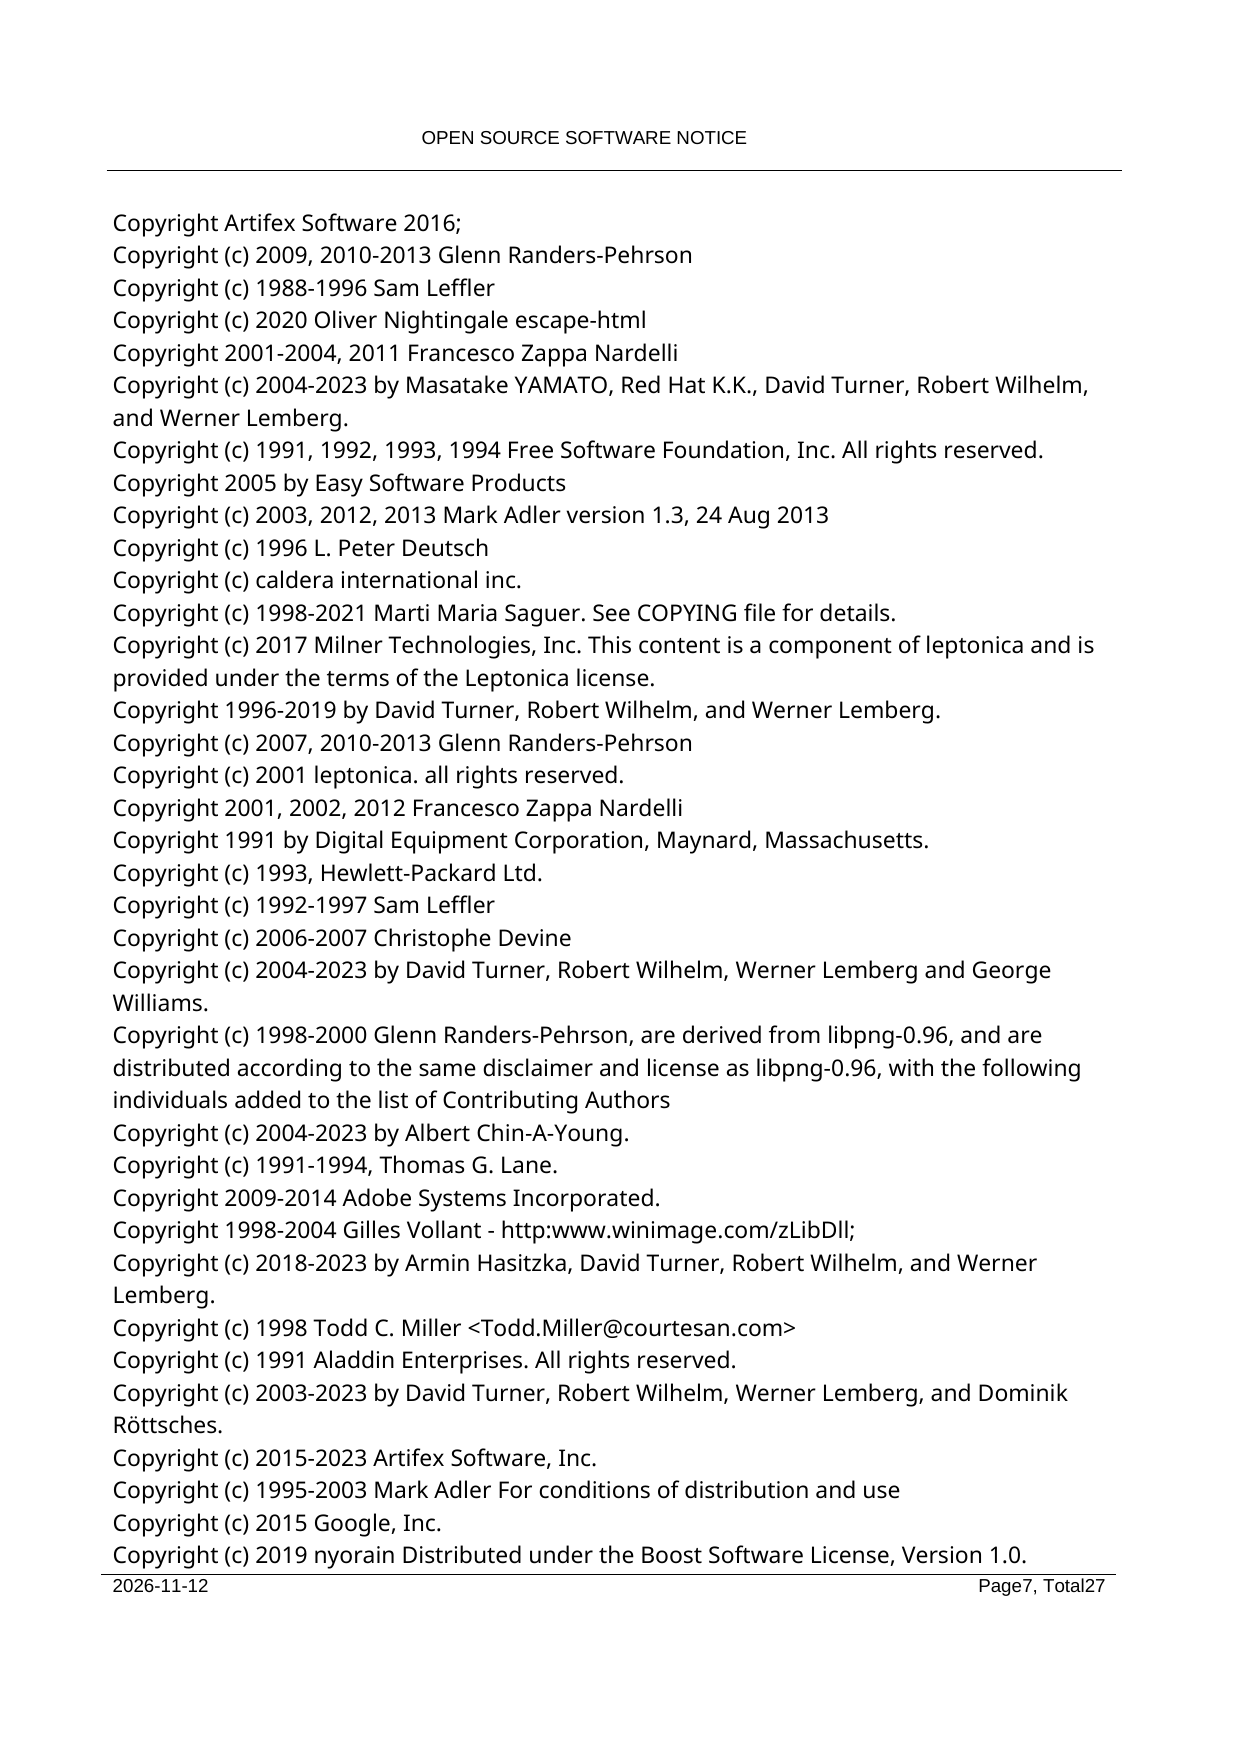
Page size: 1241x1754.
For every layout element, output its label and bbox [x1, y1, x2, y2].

text [112, 206, 1128, 1571]
